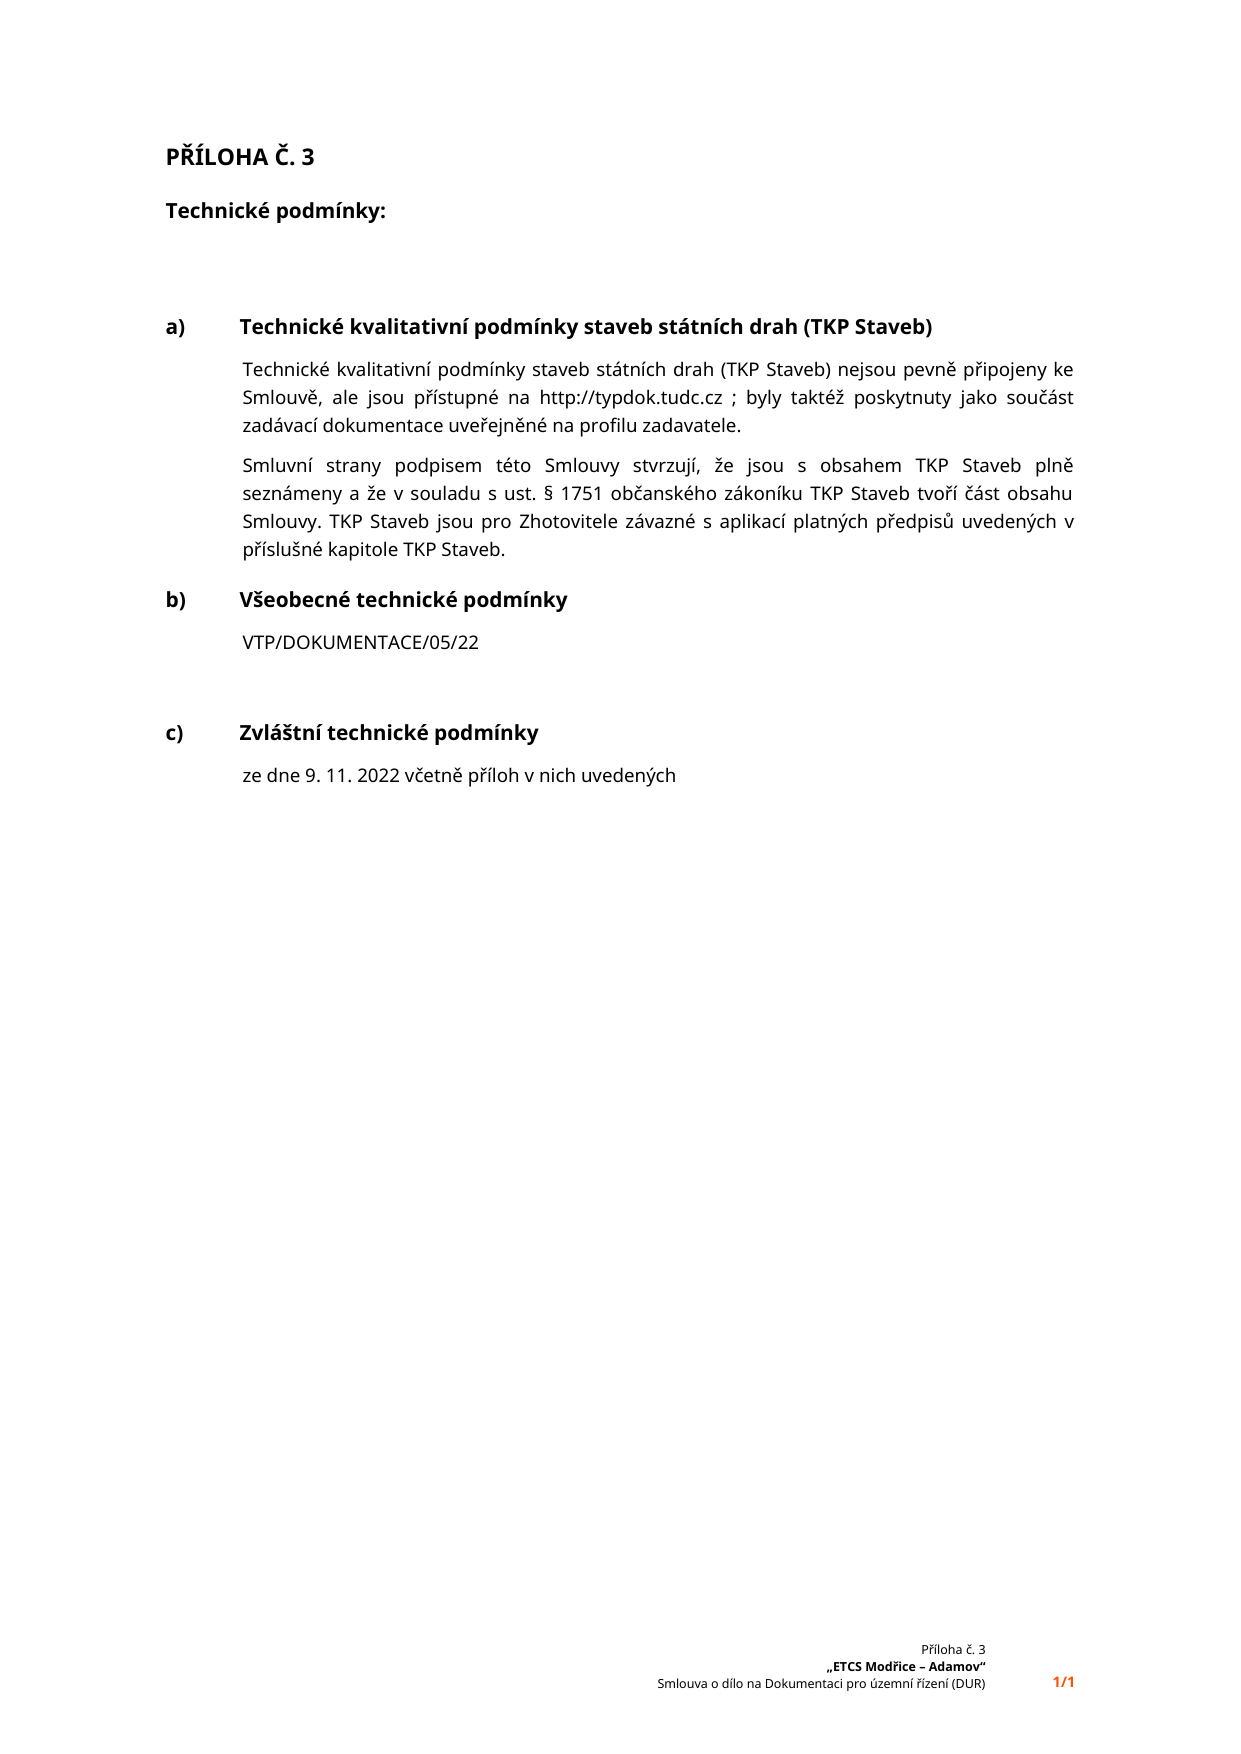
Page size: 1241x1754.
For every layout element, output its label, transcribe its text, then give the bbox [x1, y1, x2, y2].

text ze dne 9. 11. 2022 včetně příloh v nich uvedených [242, 762, 1075, 788]
text Příloha č. 3 [165, 141, 1075, 173]
text a) Technické kvalitativní podmínky staveb státních drah (TKP Staveb) [165, 312, 1075, 341]
text Technické podmínky: [165, 197, 1075, 225]
text VTP/DOKUMENTACE/05/22 [242, 629, 1075, 655]
text b) Všeobecné technické podmínky [165, 585, 1075, 614]
text c) Zvláštní technické podmínky [165, 718, 1075, 747]
text Technické kvalitativní podmínky staveb státních drah (TKP Staveb) nejsou pevně připojeny ke Smlouvě, ale jsou přístupné na http://typdok.tudc.cz ; byly taktéž poskytnuty jako součást zadávací dokumentace uveřejněné na profilu zadavatele. [242, 356, 1075, 437]
text Smluvní strany podpisem této Smlouvy stvrzují, že jsou s obsahem TKP Staveb plně seznámeny a že v souladu s ust. § 1751 občanského zákoníku TKP Staveb tvoří část obsahu Smlouvy. TKP Staveb jsou pro Zhotovitele závazné s aplikací platných předpisů uvedených v příslušné kapitole TKP Staveb. [242, 452, 1075, 562]
